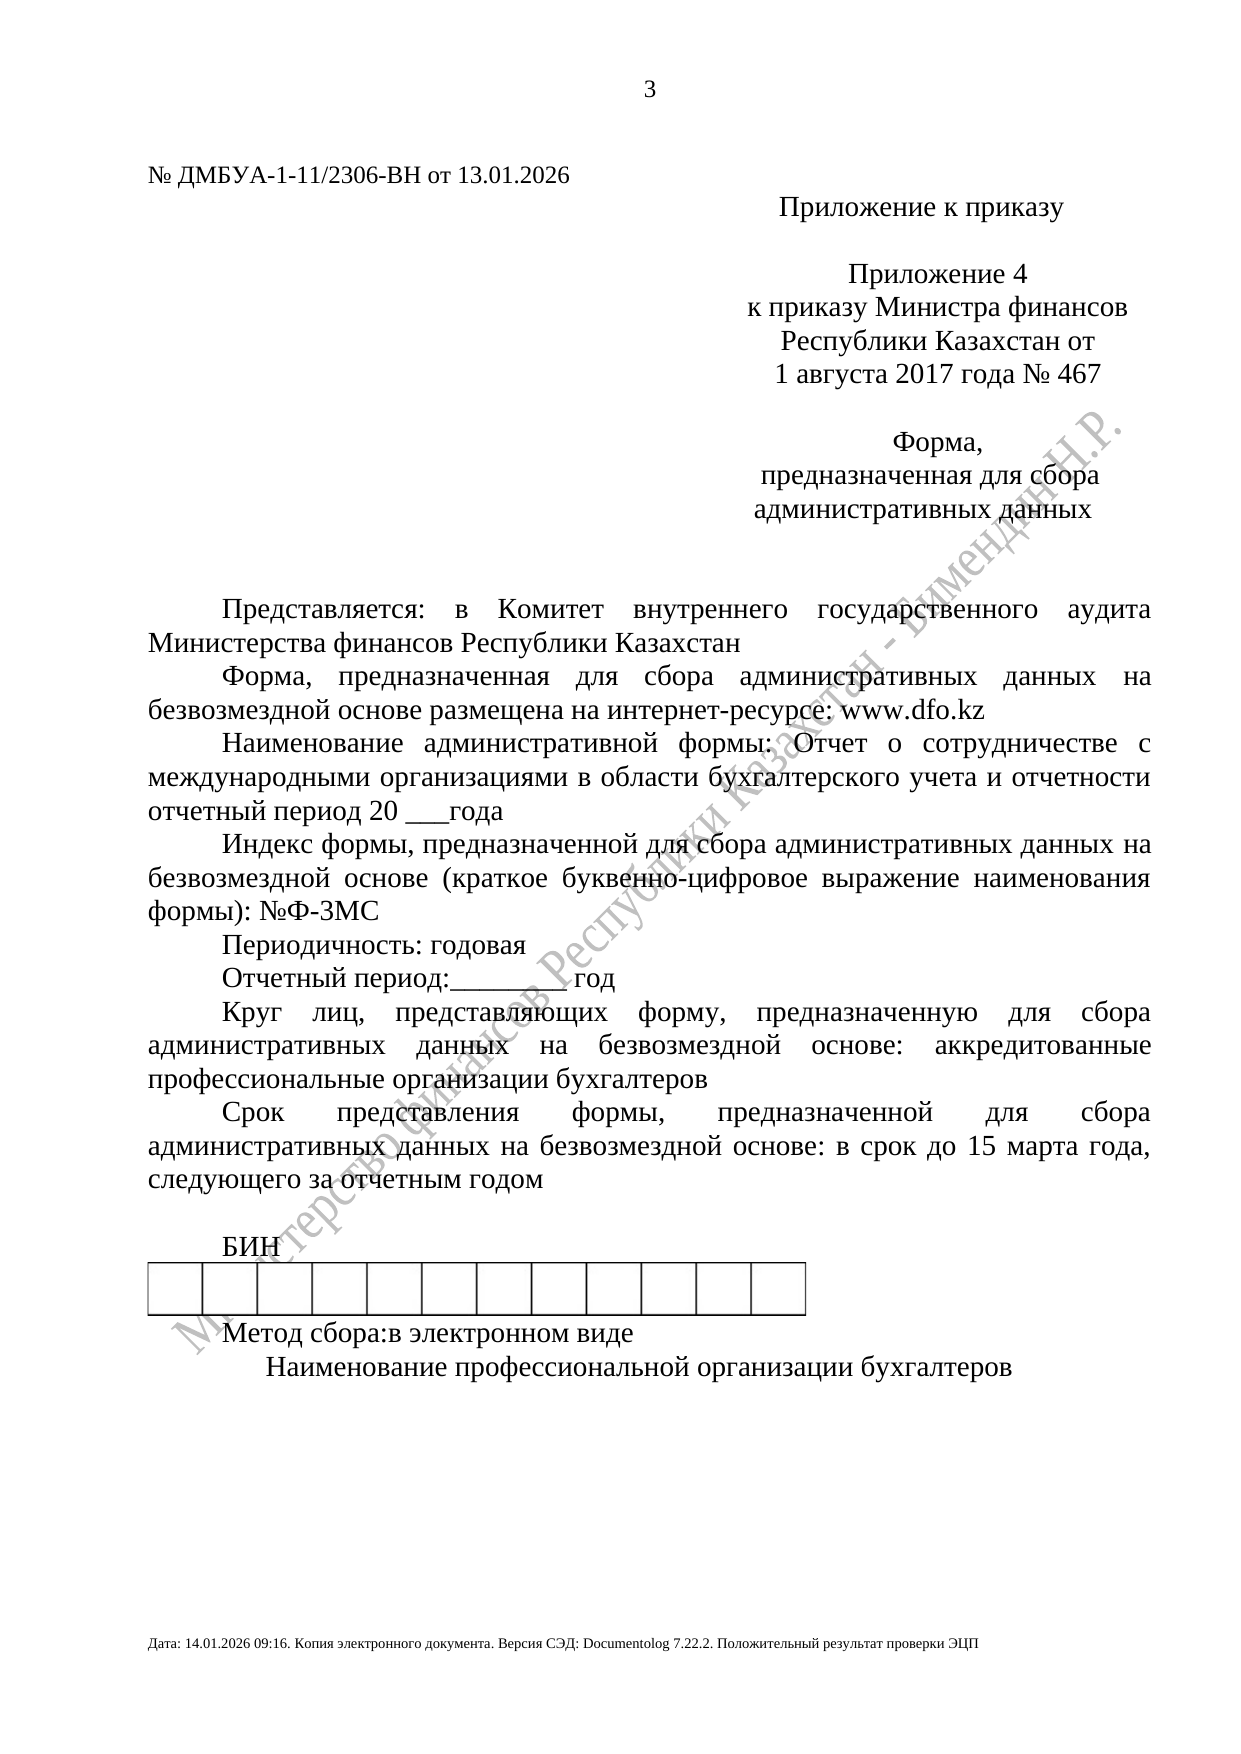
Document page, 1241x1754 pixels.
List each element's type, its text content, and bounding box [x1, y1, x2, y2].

text Наименование профессиональной организации бухгалтеров [148, 1349, 1152, 1382]
text Представляется: в Комитет внутреннего государственного аудита Министерства финансов Республики Казахстан [148, 591, 1152, 658]
text Отчетный период:________ год [148, 960, 1152, 994]
text Метод сбора:в электронном виде [148, 1315, 1152, 1349]
text Срок представления формы, предназначенной для сбора административных данных на безвозмездной основе: в срок до 15 марта года, следующего за отчетным годом [148, 1094, 1152, 1195]
text Приложение 4 [148, 256, 1152, 289]
text Форма, [148, 424, 1152, 457]
text предназначенная для сбора административных данных [694, 457, 1152, 524]
text Форма, предназначенная для сбора административных данных на безвозмездной основе размещена на интернет-ресурсе: www.dfo.kz [148, 658, 1152, 726]
text Индекс формы, предназначенной для сбора административных данных на безвозмездной основе (краткое буквенно-цифровое выражение наименования формы): №Ф-3МС [148, 826, 1152, 927]
text к приказу Министра финансов [148, 289, 1152, 323]
text Наименование административной формы: Отчет о сотрудничестве с международными организациями в области бухгалтерского учета и отчетности отчетный период 20 ___года [148, 726, 1152, 826]
table_header Приложение к приказу [768, 189, 1121, 256]
text 1 августа 2017 года № 467 [148, 357, 1152, 390]
picture [147, 1262, 807, 1316]
text № ДМБУА-1-11/2306-ВН от 13.01.2026 [148, 160, 1152, 189]
text Периодичность: годовая [148, 927, 1152, 960]
text Круг лиц, представляющих форму, предназначенную для сбора административных данных на безвозмездной основе: аккредитованные профессиональные организации бухгалтеров [148, 994, 1152, 1094]
text Республики Казахстан от [148, 323, 1152, 357]
